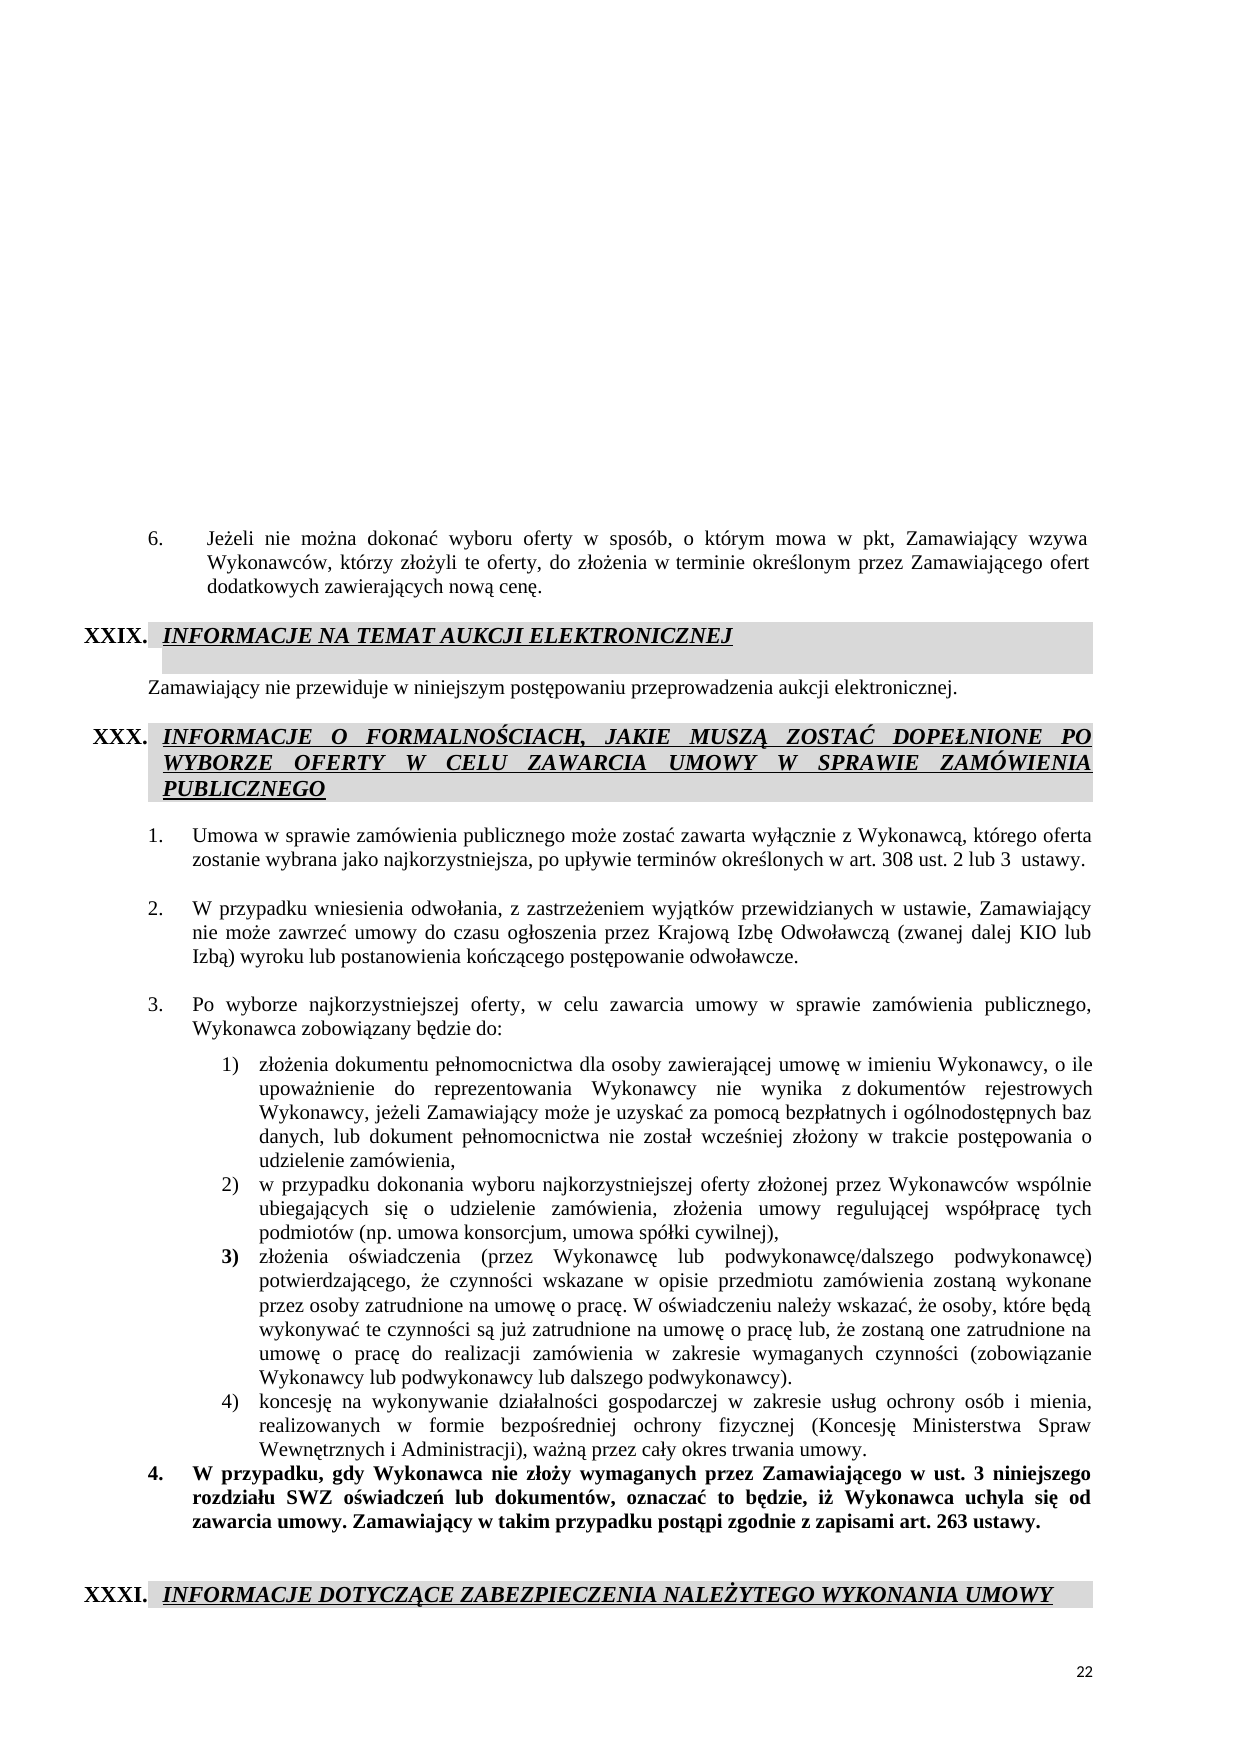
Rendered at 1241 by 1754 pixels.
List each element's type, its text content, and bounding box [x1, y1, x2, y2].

list w przypadku dokonania wyboru najkorzystniejszej oferty złożonej przez Wykonawców wspólnie ubiegających się o udzielenie zamówienia, złożenia umowy regulującej współpracę tych podmiotów (np. umowa konsorcjum, umowa spółki cywilnej), [221, 1172, 1093, 1244]
list złożenia oświadczenia (przez Wykonawcę lub podwykonawcę/dalszego podwykonawcę) potwierdzającego, że czynności wskazane w opisie przedmiotu zamówienia zostaną wykonane przez osoby zatrudnione na umowę o pracę. W oświadczeniu należy wskazać, że osoby, które będą wykonywać te czynności są już zatrudnione na umowę o pracę lub, że zostaną one zatrudnione na umowę o pracę do realizacji zamówienia w zakresie wymaganych czynności (zobowiązanie Wykonawcy lub podwykonawcy lub dalszego podwykonawcy). [221, 1244, 1093, 1389]
list złożenia dokumentu pełnomocnictwa dla osoby zawierającej umowę w imieniu Wykonawcy, o ile upoważnienie do reprezentowania Wykonawcy nie wynika z dokumentów rejestrowych Wykonawcy, jeżeli Zamawiający może je uzyskać za pomocą bezpłatnych i ogólnodostępnych baz danych, lub dokument pełnomocnictwa nie został wcześniej złożony w trakcie postępowania o udzielenie zamówienia, [221, 1052, 1093, 1172]
list W przypadku wniesienia odwołania, z zastrzeżeniem wyjątków przewidzianych w ustawie, Zamawiający nie może zawrzeć umowy do czasu ogłoszenia przez Krajową Izbę Odwoławczą (zwanej dalej KIO lub Izbą) wyroku lub postanowienia kończącego postępowanie odwoławcze. [148, 896, 1093, 968]
text Zamawiający nie przewiduje w niniejszym postępowaniu przeprowadzenia aukcji elektronicznej. [148, 674, 1090, 699]
list Po wyborze najkorzystniejszej oferty, w celu zawarcia umowy w sprawie zamówienia publicznego, Wykonawca zobowiązany będzie do: [148, 992, 1093, 1040]
text 4. W przypadku, gdy Wykonawca nie złoży wymaganych przez Zamawiającego w ust. 3 niniejszego rozdziału SWZ oświadczeń lub dokumentów, oznaczać to będzie, iż Wykonawca uchyla się od zawarcia umowy. Zamawiający w takim przypadku postąpi zgodnie z zapisami art. 263 ustawy. [148, 1461, 1093, 1533]
list INFORMACJE NA TEMAT AUKCJI ELEKTRONICZNEJ [148, 622, 1093, 648]
list 6. Jeżeli nie można dokonać wyboru oferty w sposób, o którym mowa w pkt, Zamawiający wzywa Wykonawców, którzy złożyli te oferty, do złożenia w terminie określonym przez Zamawiającego ofert dodatkowych zawierających nową cenę. [148, 526, 1090, 598]
list INFORMACJE O FORMALNOŚCIACH, JAKIE MUSZĄ ZOSTAĆ DOPEŁNIONE PO WYBORZE OFERTY W CELU ZAWARCIA UMOWY W SPRAWIE ZAMÓWIENIA PUBLICZNEGO [148, 723, 1093, 802]
list koncesję na wykonywanie działalności gospodarczej w zakresie usług ochrony osób i mienia, realizowanych w formie bezpośredniej ochrony fizycznej (Koncesję Ministerstwa Spraw Wewnętrznych i Administracji), ważną przez cały okres trwania umowy. [221, 1389, 1093, 1461]
list INFORMACJE DOTYCZĄCE ZABEZPIECZENIA NALEŻYTEGO WYKONANIA UMOWY [148, 1581, 1093, 1608]
list Umowa w sprawie zamówienia publicznego może zostać zawarta wyłącznie z Wykonawcą, którego oferta zostanie wybrana jako najkorzystniejsza, po upływie terminów określonych w art. 308 ust. 2 lub 3 ustawy. [148, 823, 1093, 871]
